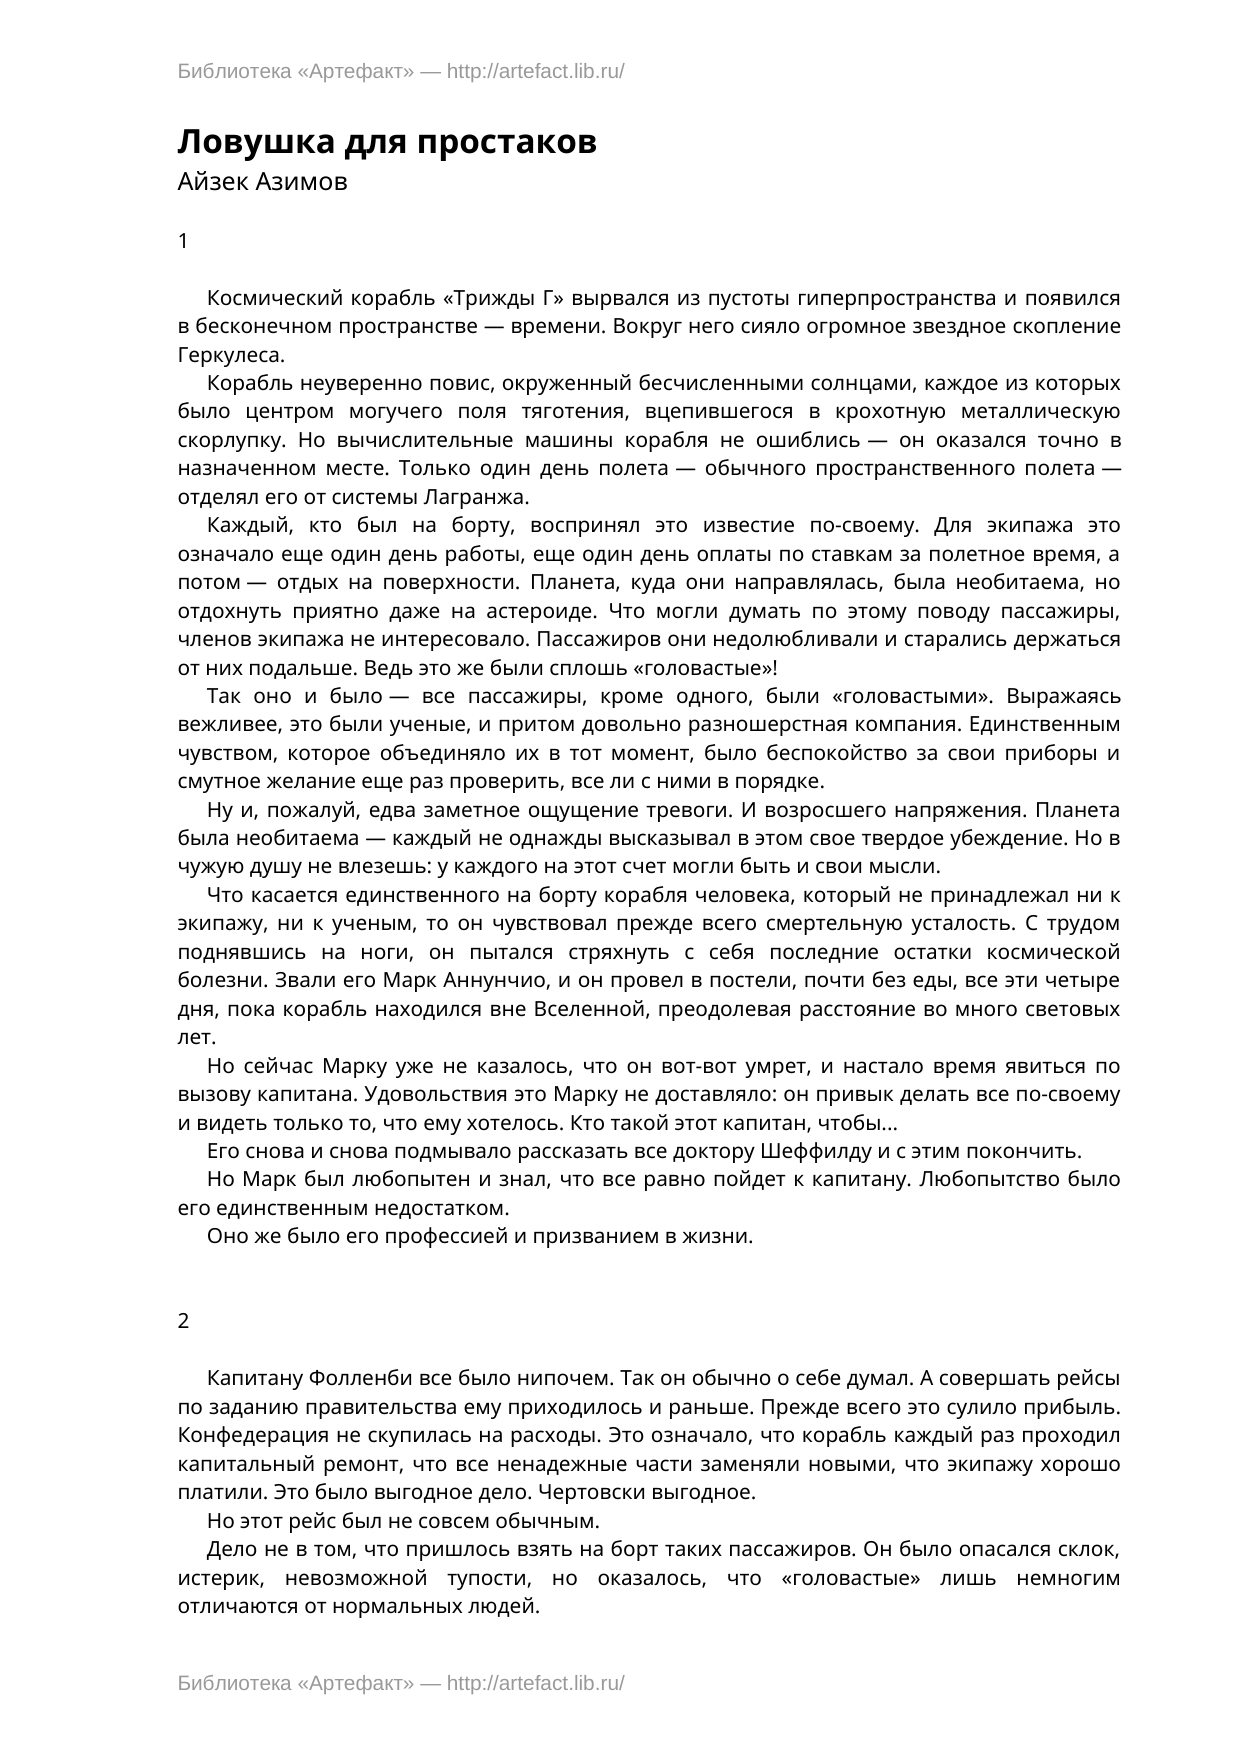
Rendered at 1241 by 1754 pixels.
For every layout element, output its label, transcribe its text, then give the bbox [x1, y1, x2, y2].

text Корабль неуверенно повис, окруженный бесчисленными солнцами, каждое из которых было центром могучего поля тяготения, вцепившегося в крохотную металлическую скорлупку. Но вычислительные машины корабля не ошиблись — он оказался точно в назначенном месте. Только один день полета — обычного пространственного полета — отделял его от системы Лагранжа. [177, 368, 1122, 510]
text Что касается единственного на борту корабля человека, который не принадлежал ни к экипажу, ни к ученым, то он чувствовал прежде всего смертельную усталость. С трудом поднявшись на ноги, он пытался стряхнуть с себя последние остатки космической болезни. Звали его Марк Аннунчио, и он провел в постели, почти без еды, все эти четыре дня, пока корабль находился вне Вселенной, преодолевая расстояние во много световых лет. [177, 880, 1122, 1051]
text Но этот рейс был не совсем обычным. [177, 1506, 1122, 1534]
text 2 [177, 1307, 1122, 1335]
text 1 [177, 226, 1122, 254]
text Его снова и снова подмывало рассказать все доктору Шеффилду и с этим покончить. [177, 1136, 1122, 1164]
text Каждый, кто был на борту, воспринял это известие по-своему. Для экипажа это означало еще один день работы, еще один день оплаты по ставкам за полетное время, а потом — отдых на поверхности. Планета, куда они направлялась, была необитаема, но отдохнуть приятно даже на астероиде. Что могли думать по этому поводу пассажиры, членов экипажа не интересовало. Пассажиров они недолюбливали и старались держаться от них подальше. Ведь это же были сплошь «головастые»! [177, 510, 1122, 681]
text Капитану Фолленби все было нипочем. Так он обычно о себе думал. А совершать рейсы по заданию правительства ему приходилось и раньше. Прежде всего это сулило прибыль. Конфедерация не скупилась на расходы. Это означало, что корабль каждый раз проходил капитальный ремонт, что все ненадежные части заменяли новыми, что экипажу хорошо платили. Это было выгодное дело. Чертовски выгодное. [177, 1363, 1122, 1506]
text Но сейчас Марку уже не казалось, что он вот-вот умрет, и настало время явиться по вызову капитана. Удовольствия это Марку не доставляло: он привык делать все по-своему и видеть только то, что ему хотелось. Кто такой этот капитан, чтобы... [177, 1051, 1122, 1136]
text Оно же было его профессией и призванием в жизни. [177, 1221, 1122, 1250]
text Так оно и было — все пассажиры, кроме одного, были «головастыми». Выражаясь вежливее, это были ученые, и притом довольно разношерстная компания. Единственным чувством, которое объединяло их в тот момент, было беспокойство за свои приборы и смутное желание еще раз проверить, все ли с ними в порядке. [177, 681, 1122, 795]
text Ну и, пожалуй, едва заметное ощущение тревоги. И возросшего напряжения. Планета была необитаема — каждый не однажды высказывал в этом свое твердое убеждение. Но в чужую душу не влезешь: у каждого на этот счет могли быть и свои мысли. [177, 795, 1122, 880]
subtitle Айзек Азимов [177, 163, 1122, 198]
text Но Марк был любопытен и знал, что все равно пойдет к капитану. Любопытство было его единственным недостатком. [177, 1164, 1122, 1221]
subtitle Ловушка для простаков [177, 118, 1122, 163]
text Космический корабль «Трижды Г» вырвался из пустоты гиперпространства и появился в бесконечном пространстве — времени. Вокруг него сияло огромное звездное скопление Геркулеса. [177, 283, 1122, 368]
text Дело не в том, что пришлось взять на борт таких пассажиров. Он было опасался склок, истерик, невозможной тупости, но оказалось, что «головастые» лишь немногим отличаются от нормальных людей. [177, 1534, 1122, 1619]
